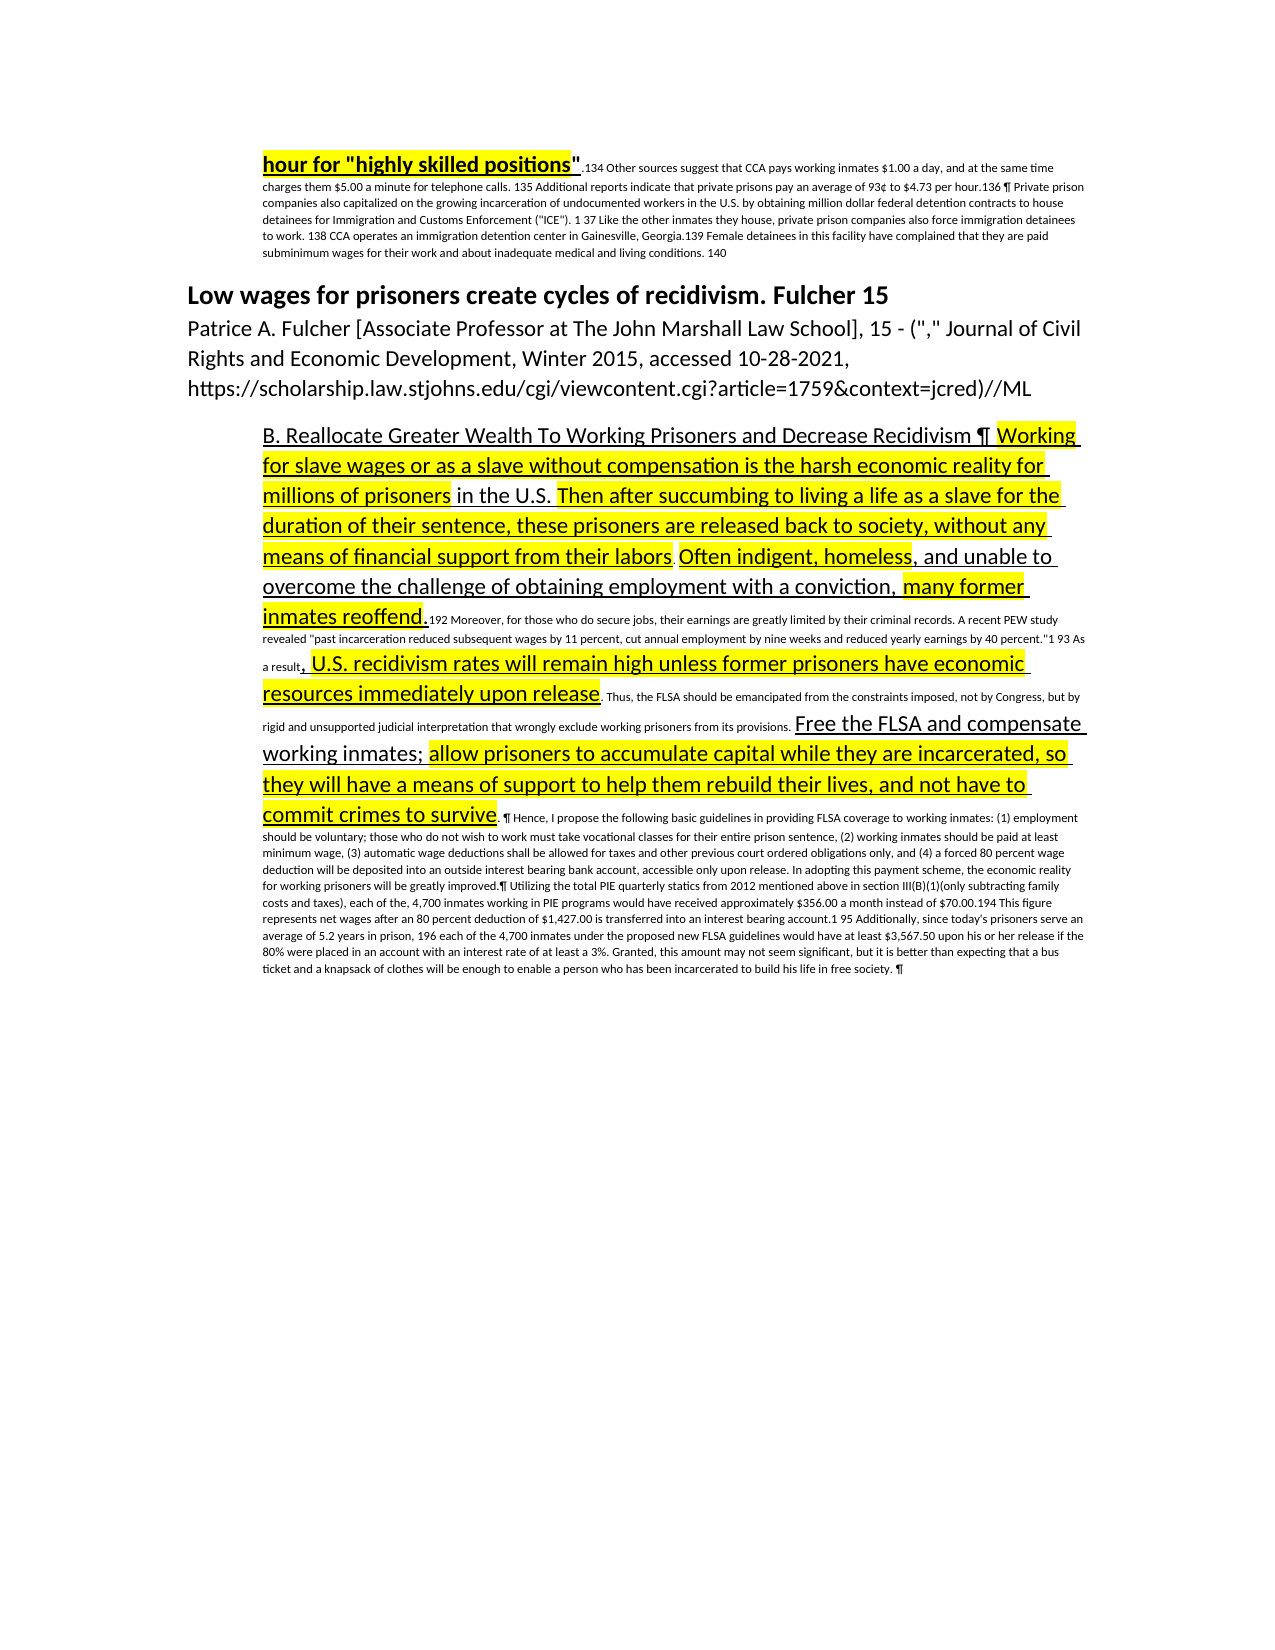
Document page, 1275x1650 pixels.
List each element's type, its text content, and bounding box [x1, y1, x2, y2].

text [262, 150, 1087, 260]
text B. Reallocate Greater Wealth To Working Prisoners and Decrease Recidivism ¶ Working for slave wages or as a slave without compensation is the harsh economic reality for millions of prisoners in the U.S. Then after succumbing to living a life as a slave for the duration of their sentence, these prisoners are released back to society, without any means of financial support from their labors. Often indigent, homeless, and unable to overcome the challenge of obtaining employment with a conviction, many former inmates reoffend.192 Moreover, for those who do secure jobs, their earnings are greatly limited by their criminal records. A recent PEW study revealed "past incarceration reduced subsequent wages by 11 percent, cut annual employment by nine weeks and reduced yearly earnings by 40 percent."1 93 As a result, U.S. recidivism rates will remain high unless former prisoners have economic resources immediately upon release. Thus, the FLSA should be emancipated from the constraints imposed, not by Congress, but by rigid and unsupported judicial interpretation that wrongly exclude working prisoners from its provisions. Free the FLSA and compensate working inmates; allow prisoners to accumulate capital while they are incarcerated, so they will have a means of support to help them rebuild their lives, and not have to commit crimes to survive. ¶ Hence, I propose the following basic guidelines in providing FLSA coverage to working inmates: (1) employment should be voluntary; those who do not wish to work must take vocational classes for their entire prison sentence, (2) working inmates should be paid at least minimum wage, (3) automatic wage deductions shall be allowed for taxes and other previous court ordered obligations only, and (4) a forced 80 percent wage deduction will be deposited into an outside interest bearing bank account, accessible only upon release. In adopting this payment scheme, the economic reality for working prisoners will be greatly improved.¶ Utilizing the total PIE quarterly statics from 2012 mentioned above in section III(B)(1)(only subtracting family costs and taxes), each of the, 4,700 inmates working in PIE programs would have received approximately $356.00 a month instead of $70.00.194 This figure represents net wages after an 80 percent deduction of $1,427.00 is transferred into an interest bearing account.1 95 Additionally, since today's prisoners serve an average of 5.2 years in prison, 196 each of the 4,700 inmates under the proposed new FLSA guidelines would have at least $3,567.50 upon his or her release if the 80% were placed in an account with an interest rate of at least a 3%. Granted, this amount may not seem significant, but it is better than expecting that a bus ticket and a knapsack of clothes will be enough to enable a person who has been incarcerated to build his life in free society. ¶ [262, 421, 1087, 976]
subtitle Low wages for prisoners create cycles of recidivism. Fulcher 15 [187, 278, 1087, 311]
text Patrice A. Fulcher [Associate Professor at The John Marshall Law School], 15 - ("," Journal of Civil Rights and Economic Development, Winter 2015, accessed 10-28-2021, https://scholarship.law.stjohns.edu/cgi/viewcontent.cgi?article=1759&context=jcred)//ML [187, 314, 1087, 402]
